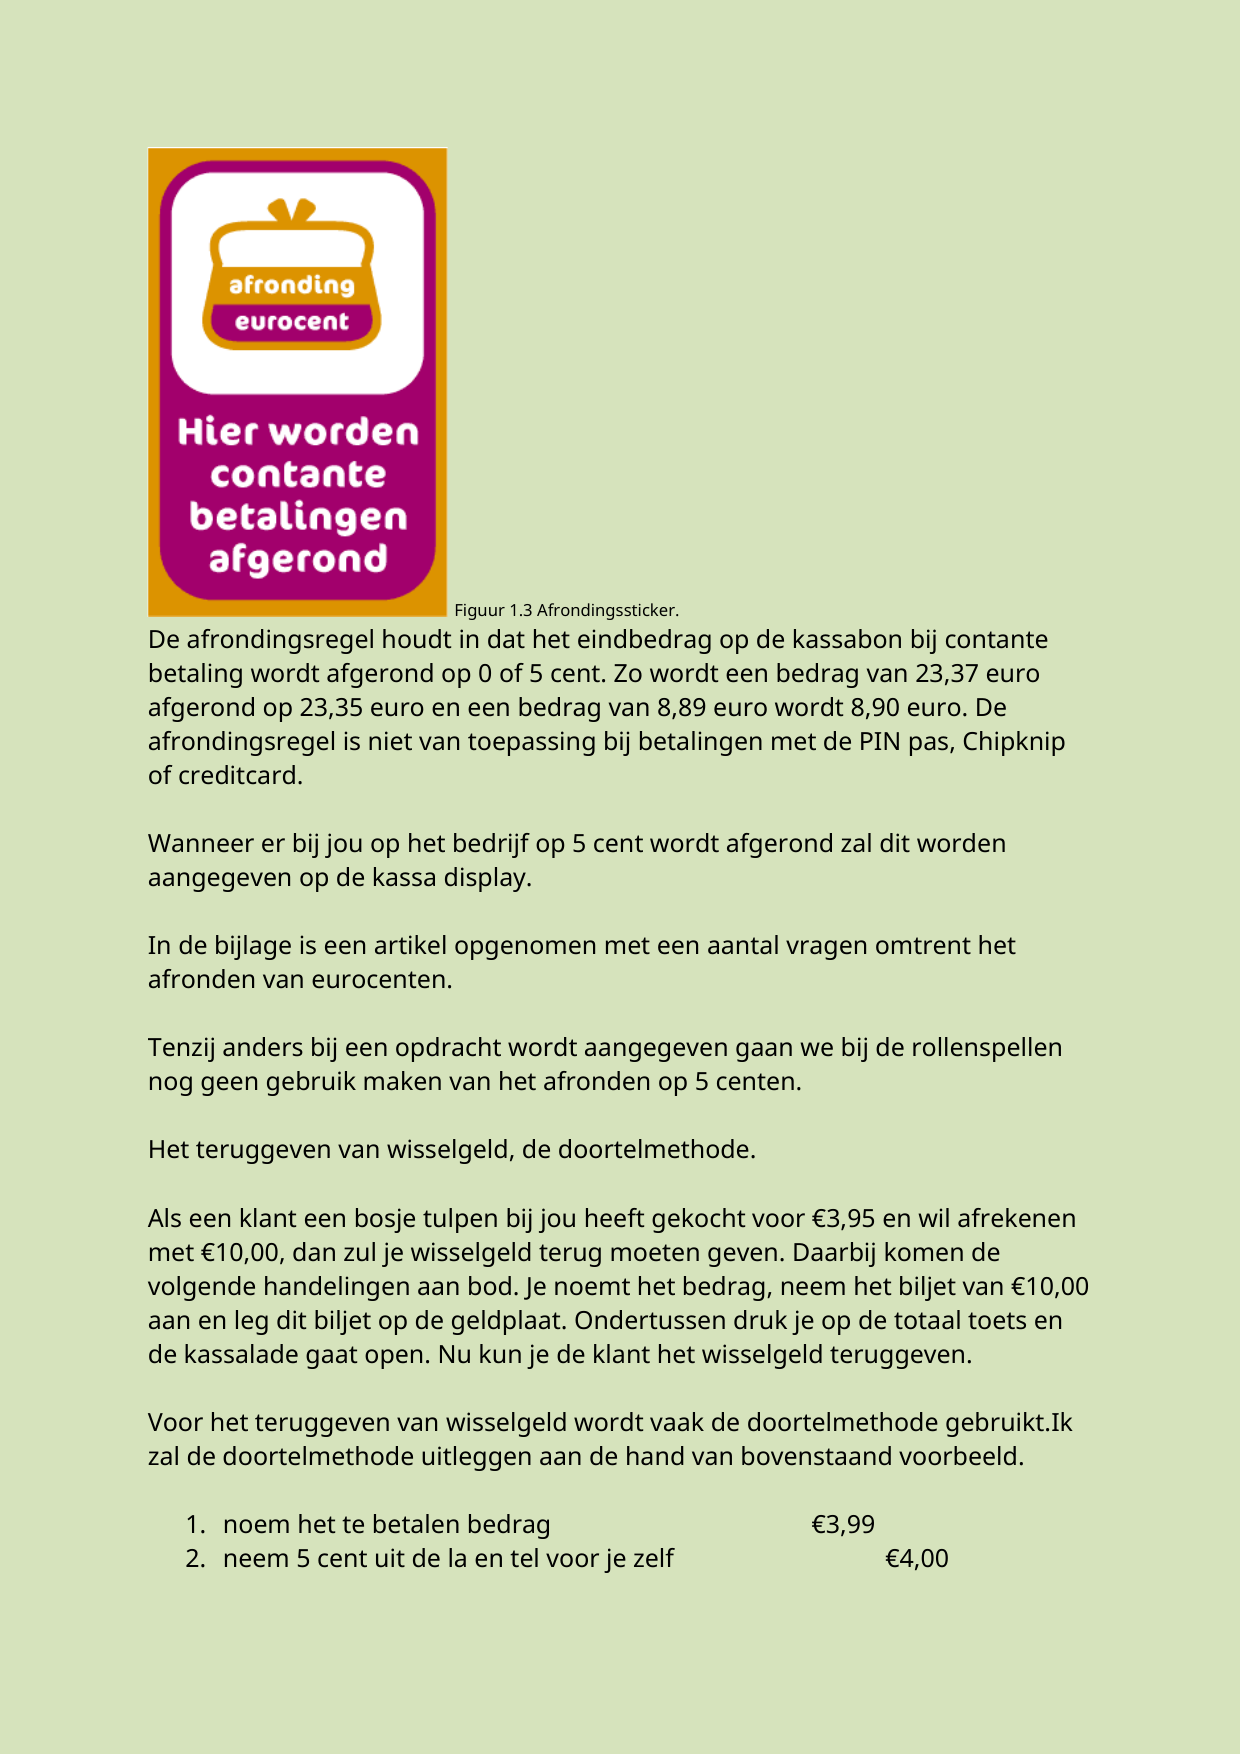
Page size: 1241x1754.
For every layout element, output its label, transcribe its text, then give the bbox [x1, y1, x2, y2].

picture [147, 147, 448, 617]
list neem 5 cent uit de la en tel voor je zelf €4,00 [185, 1541, 1093, 1575]
text De afrondingsregel houdt in dat het eindbedrag op de kassabon bij contante betaling wordt afgerond op 0 of 5 cent. Zo wordt een bedrag van 23,37 euro afgerond op 23,35 euro en een bedrag van 8,89 euro wordt 8,90 euro. De afrondingsregel is niet van toepassing bij betalingen met de PIN pas, Chipknip of creditcard. [148, 621, 1093, 792]
text Voor het teruggeven van wisselgeld wordt vaak de doortelmethode gebruikt.Ik zal de doortelmethode uitleggen aan de hand van bovenstaand voorbeeld. [148, 1405, 1093, 1473]
text Tenzij anders bij een opdracht wordt aangegeven gaan we bij de rollenspellen nog geen gebruik maken van het afronden op 5 centen. [148, 1030, 1093, 1098]
text Als een klant een bosje tulpen bij jou heeft gekocht voor €3,95 en wil afrekenen met €10,00, dan zul je wisselgeld terug moeten geven. Daarbij komen de volgende handelingen aan bod. Je noemt het bedrag, neem het biljet van €10,00 aan en leg dit biljet op de geldplaat. Ondertussen druk je op de totaal toets en de kassalade gaat open. Nu kun je de klant het wisselgeld teruggeven. [148, 1200, 1093, 1371]
text In de bijlage is een artikel opgenomen met een aantal vragen omtrent het afronden van eurocenten. [148, 928, 1093, 996]
text Het teruggeven van wisselgeld, de doortelmethode. [148, 1132, 1093, 1166]
text Wanneer er bij jou op het bedrijf op 5 cent wordt afgerond zal dit worden aangegeven op de kassa display. [148, 826, 1093, 894]
list noem het te betalen bedrag €3,99 [185, 1507, 1093, 1541]
